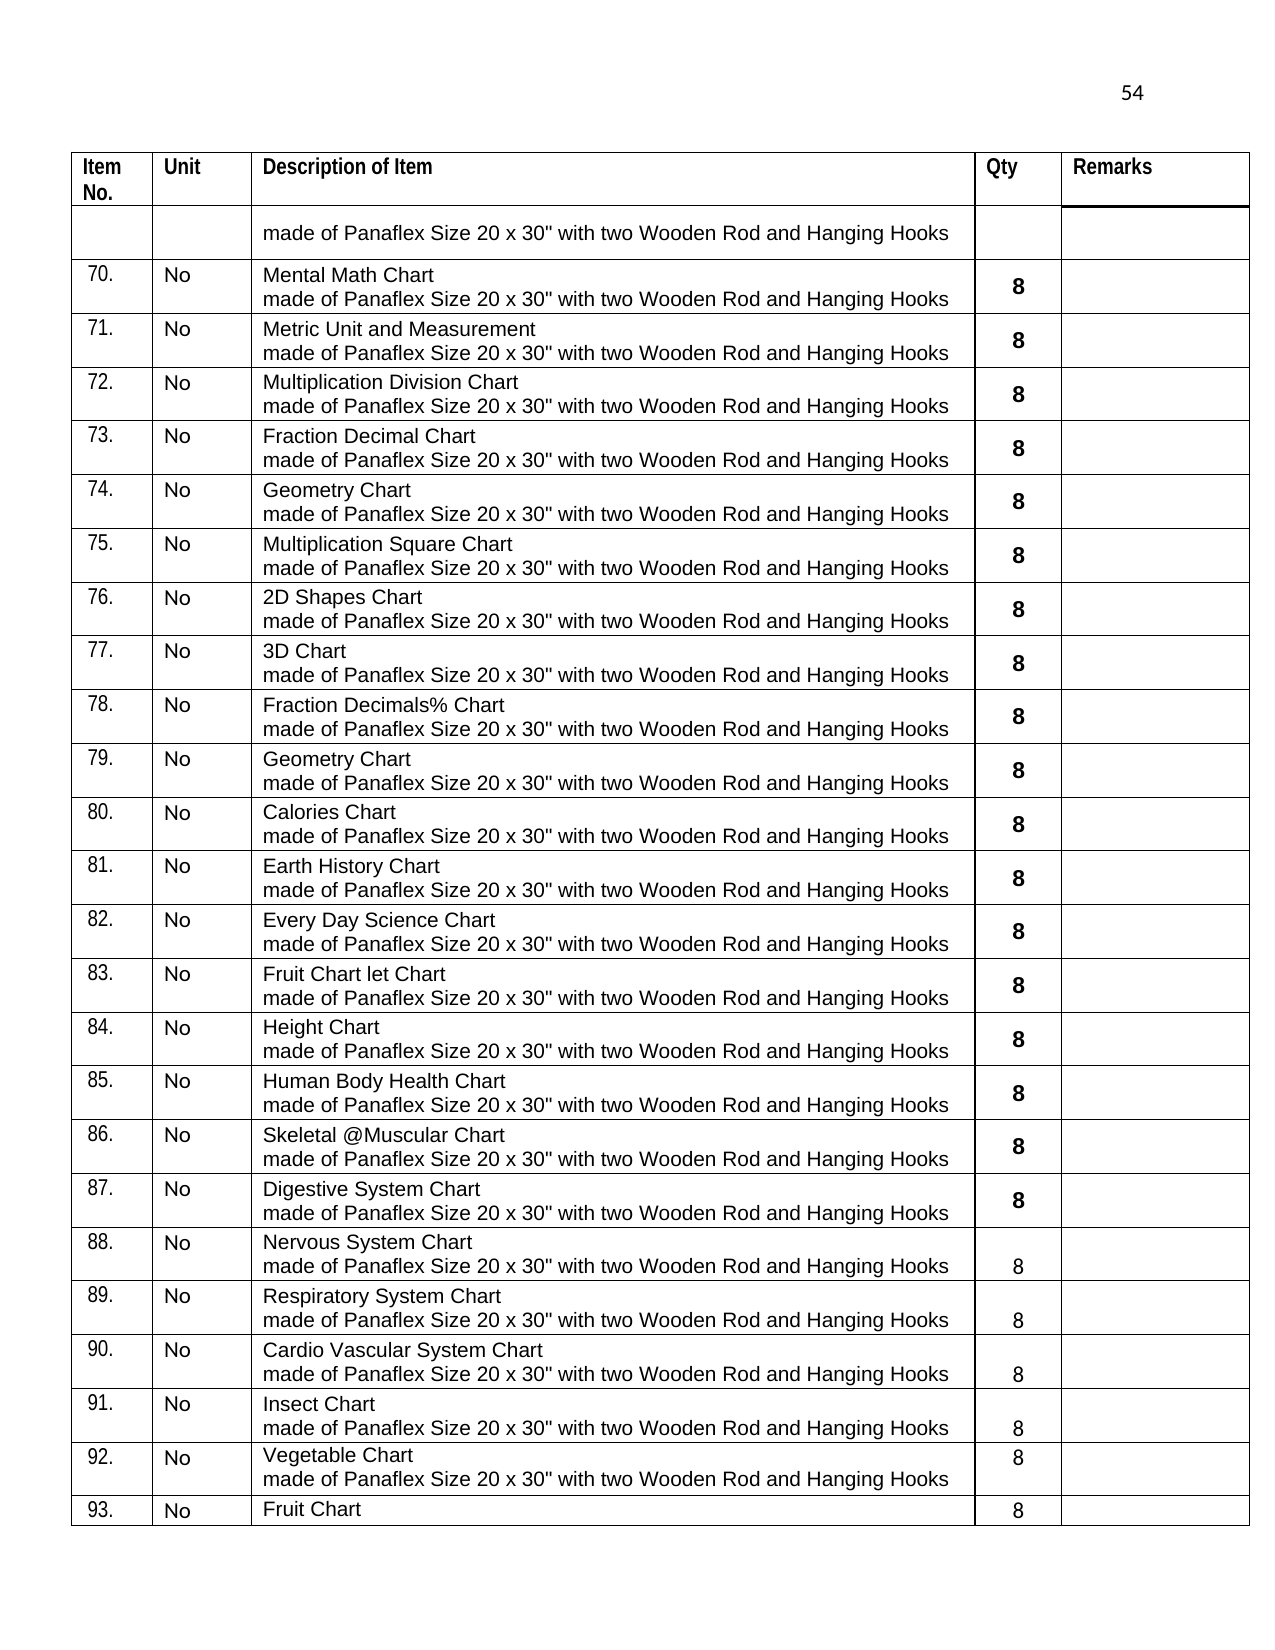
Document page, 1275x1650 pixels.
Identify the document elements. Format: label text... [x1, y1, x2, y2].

table_cell 8 [976, 314, 1061, 367]
table_cell [72, 260, 152, 313]
table_cell 8 [976, 1281, 1061, 1334]
table_cell Human Body Health Chart made of Panaflex Size 20 x 30" with two Wooden Rod and Hanging Hooks [252, 1066, 974, 1119]
table_cell [72, 1013, 152, 1065]
table_cell No [153, 1066, 251, 1119]
table_cell [1062, 690, 1249, 743]
table_cell No [153, 1389, 251, 1442]
table_cell Respiratory System Chart made of Panaflex Size 20 x 30" with two Wooden Rod and Hanging Hooks [252, 1281, 974, 1334]
table_cell 8 [976, 1496, 1061, 1524]
table_cell 8 [976, 368, 1061, 420]
table_cell No [153, 1174, 251, 1227]
table_cell [72, 1174, 152, 1227]
table_cell No [153, 206, 251, 259]
table_cell No [153, 1120, 251, 1173]
table_cell No [153, 260, 251, 313]
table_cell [252, 206, 974, 259]
table_cell Skeletal @Muscular Chart made of Panaflex Size 20 x 30" with two Wooden Rod and Hanging Hooks [252, 1120, 974, 1173]
table_cell 8 [976, 1228, 1061, 1280]
table_cell Fraction Decimal Chart made of Panaflex Size 20 x 30" with two Wooden Rod and Hanging Hooks [252, 421, 974, 474]
table_cell 8 [976, 421, 1061, 474]
table_cell [1062, 1496, 1249, 1524]
table_cell No [153, 690, 251, 743]
table_cell [1062, 1013, 1249, 1065]
table_cell [1062, 851, 1249, 904]
table_cell [1062, 368, 1249, 420]
table_cell [1062, 1281, 1249, 1334]
table_cell Mental Math Chart made of Panaflex Size 20 x 30" with two Wooden Rod and Hanging Hooks [252, 260, 974, 313]
table_cell Geometry Chart made of Panaflex Size 20 x 30" with two Wooden Rod and Hanging Hooks [252, 475, 974, 528]
table_cell [1062, 475, 1249, 528]
table_cell No [153, 368, 251, 420]
table_cell No [153, 421, 251, 474]
table_cell 8 [976, 744, 1061, 797]
table_cell No [153, 1228, 251, 1280]
table_header Remarks [1062, 153, 1249, 205]
table_cell [72, 206, 152, 259]
table_cell [1062, 421, 1249, 474]
table_cell [72, 905, 152, 958]
table_cell [72, 1496, 152, 1524]
table_cell [72, 368, 152, 420]
table_cell Calories Chart made of Panaflex Size 20 x 30" with two Wooden Rod and Hanging Hooks [252, 798, 974, 850]
table_cell [72, 314, 152, 367]
table_cell Nervous System Chart made of Panaflex Size 20 x 30" with two Wooden Rod and Hanging Hooks [252, 1228, 974, 1280]
table_cell Earth History Chart made of Panaflex Size 20 x 30" with two Wooden Rod and Hanging Hooks [252, 851, 974, 904]
table_cell 8 [976, 1443, 1061, 1495]
table_cell 8 [976, 690, 1061, 743]
table_cell 2D Shapes Chart made of Panaflex Size 20 x 30" with two Wooden Rod and Hanging Hooks [252, 583, 974, 635]
table_cell Every Day Science Chart made of Panaflex Size 20 x 30" with two Wooden Rod and Hanging Hooks [252, 905, 974, 958]
table_cell Fraction Decimals% Chart made of Panaflex Size 20 x 30" with two Wooden Rod and Hanging Hooks [252, 690, 974, 743]
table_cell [252, 1496, 974, 1524]
table_cell [1062, 905, 1249, 958]
table_cell [1062, 798, 1249, 850]
table_cell [1062, 314, 1249, 367]
table_cell [72, 421, 152, 474]
table_cell 8 [976, 798, 1061, 850]
table_cell [72, 851, 152, 904]
table_cell [1062, 1335, 1249, 1388]
table_cell [1062, 1389, 1249, 1442]
table_cell 8 [976, 905, 1061, 958]
table_cell 8 [976, 1174, 1061, 1227]
table_cell [72, 1120, 152, 1173]
table_cell [72, 475, 152, 528]
table_cell No [153, 1013, 251, 1065]
table_cell 8 [976, 206, 1061, 259]
table_cell [1062, 529, 1249, 582]
table_cell No [153, 314, 251, 367]
table_cell Geometry Chart made of Panaflex Size 20 x 30" with two Wooden Rod and Hanging Hooks [252, 744, 974, 797]
table_cell No [153, 475, 251, 528]
table_cell No [153, 1443, 251, 1495]
table_cell [1062, 1228, 1249, 1280]
table_cell 8 [976, 529, 1061, 582]
table_cell [72, 1335, 152, 1388]
table_cell 8 [976, 260, 1061, 313]
table_header Item No. [72, 153, 152, 205]
table_cell [1062, 583, 1249, 635]
table_cell Metric Unit and Measurement made of Panaflex Size 20 x 30" with two Wooden Rod and Hanging Hooks [252, 314, 974, 367]
table_cell 8 [976, 851, 1061, 904]
table_cell [1062, 1120, 1249, 1173]
table_cell Insect Chart made of Panaflex Size 20 x 30" with two Wooden Rod and Hanging Hooks [252, 1389, 974, 1442]
table_cell Multiplication Division Chart made of Panaflex Size 20 x 30" with two Wooden Rod and Hanging Hooks [252, 368, 974, 420]
table_cell [72, 636, 152, 689]
table_header Qty [976, 153, 1061, 205]
table_cell [72, 1281, 152, 1334]
table_cell No [153, 1335, 251, 1388]
table_cell 8 [976, 1120, 1061, 1173]
table_cell [1062, 208, 1249, 259]
table_cell No [153, 1496, 251, 1524]
table_cell No [153, 636, 251, 689]
table_cell [72, 690, 152, 743]
table_cell Cardio Vascular System Chart made of Panaflex Size 20 x 30" with two Wooden Rod and Hanging Hooks [252, 1335, 974, 1388]
table_cell [1062, 1443, 1249, 1495]
table_cell [72, 1389, 152, 1442]
table_cell 8 [976, 1335, 1061, 1388]
table_cell [72, 744, 152, 797]
table_cell Multiplication Square Chart made of Panaflex Size 20 x 30" with two Wooden Rod and Hanging Hooks [252, 529, 974, 582]
table_cell [72, 1066, 152, 1119]
table_cell Height Chart made of Panaflex Size 20 x 30" with two Wooden Rod and Hanging Hooks [252, 1013, 974, 1065]
table_cell 8 [976, 959, 1061, 1012]
table_cell 8 [976, 583, 1061, 635]
table_cell [1062, 1174, 1249, 1227]
table_cell No [153, 583, 251, 635]
table_cell [1062, 1066, 1249, 1119]
table_cell No [153, 529, 251, 582]
table_cell [72, 1443, 152, 1495]
table_cell No [153, 959, 251, 1012]
table_cell [72, 1228, 152, 1280]
table_cell No [153, 851, 251, 904]
table_cell No [153, 905, 251, 958]
table_header Description of Item [252, 153, 974, 205]
table_cell [1062, 744, 1249, 797]
table_cell [1062, 959, 1249, 1012]
table_header Unit [153, 153, 251, 205]
table_cell [72, 529, 152, 582]
table_cell No [153, 744, 251, 797]
table_cell [1062, 260, 1249, 313]
table_cell [72, 583, 152, 635]
table_cell Digestive System Chart made of Panaflex Size 20 x 30" with two Wooden Rod and Hanging Hooks [252, 1174, 974, 1227]
table_cell No [153, 1281, 251, 1334]
table_cell 8 [976, 475, 1061, 528]
table_cell [1062, 636, 1249, 689]
table_cell [72, 959, 152, 1012]
table_cell Fruit Chart let Chart made of Panaflex Size 20 x 30" with two Wooden Rod and Hanging Hooks [252, 959, 974, 1012]
table_cell 8 [976, 1013, 1061, 1065]
table_cell 8 [976, 636, 1061, 689]
table_cell Vegetable Chart made of Panaflex Size 20 x 30" with two Wooden Rod and Hanging Hooks [252, 1443, 974, 1495]
table_cell No [153, 798, 251, 850]
table_cell 8 [976, 1066, 1061, 1119]
table_cell [72, 798, 152, 850]
table_cell 3D Chart made of Panaflex Size 20 x 30" with two Wooden Rod and Hanging Hooks [252, 636, 974, 689]
table_cell 8 [976, 1389, 1061, 1442]
